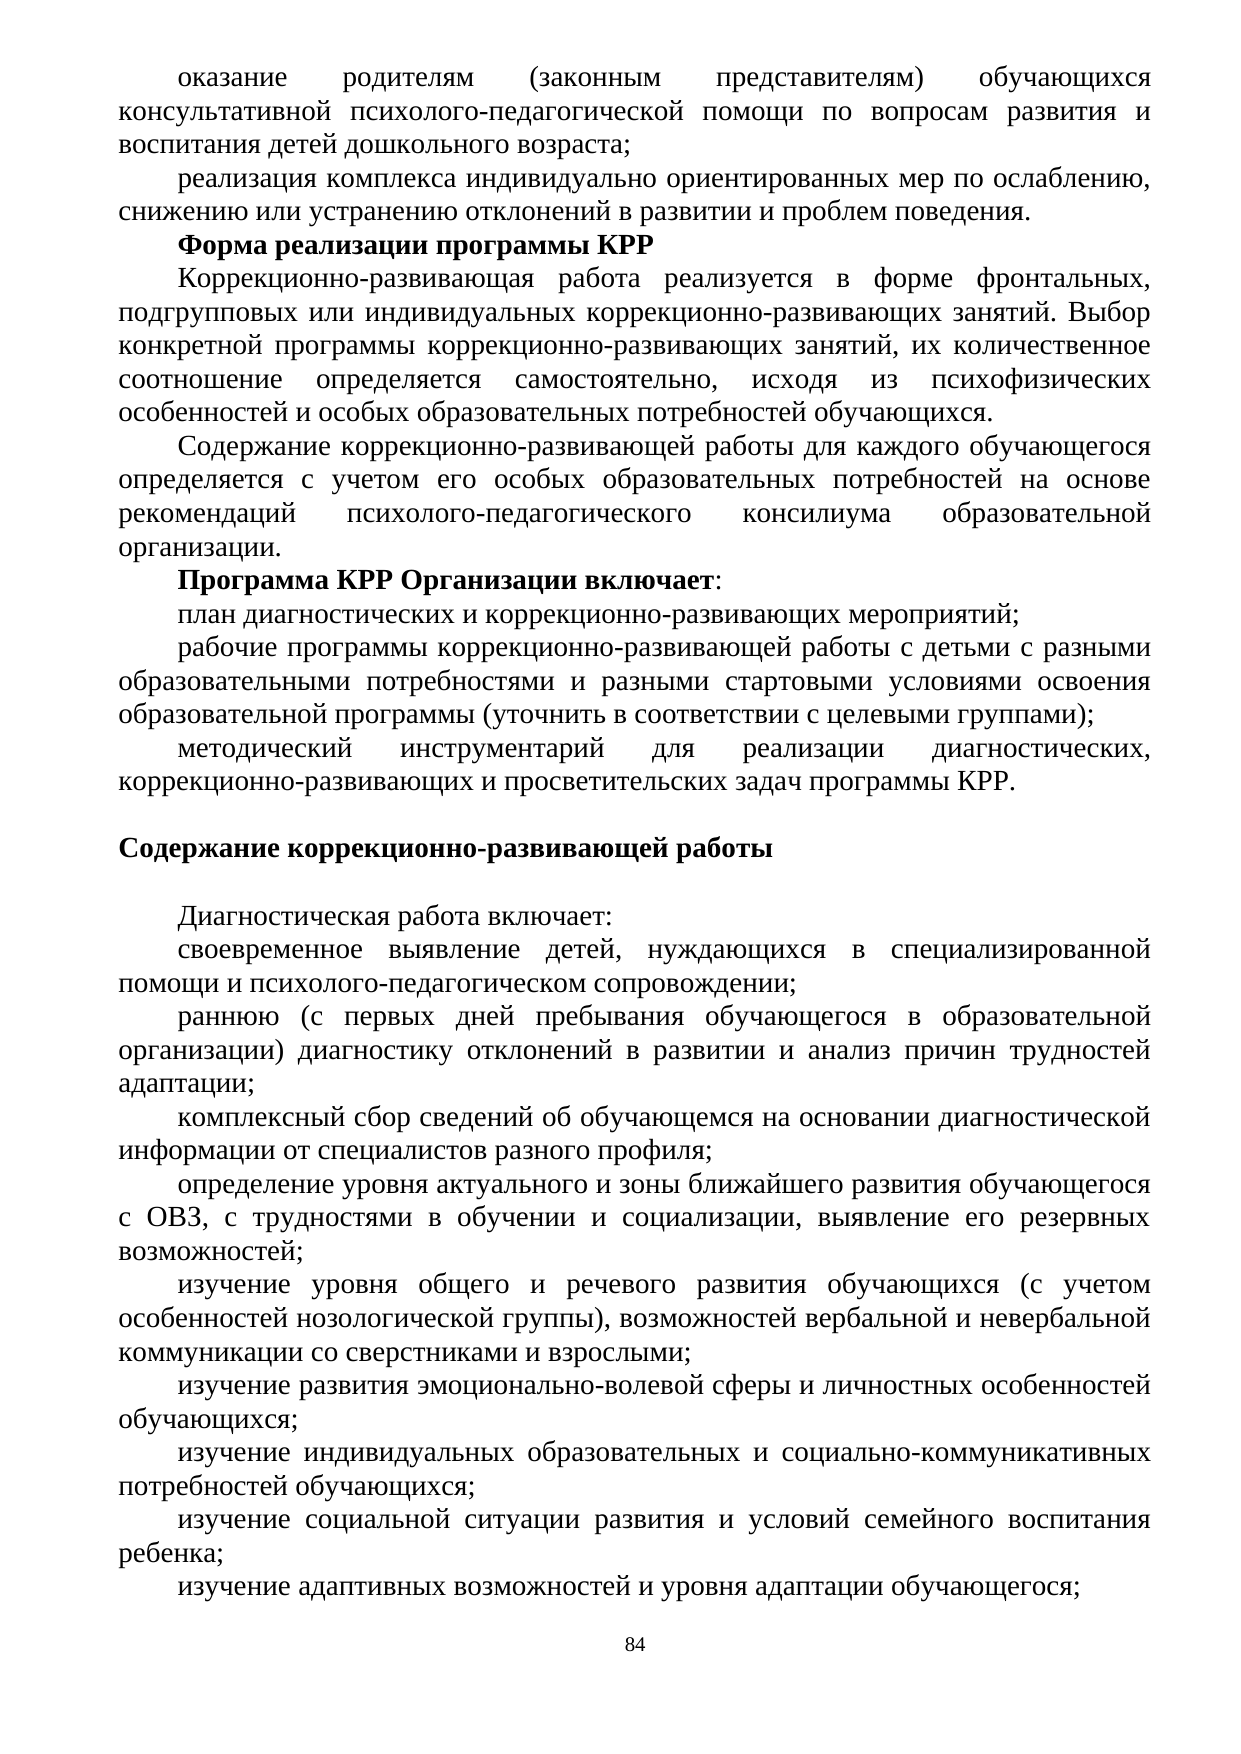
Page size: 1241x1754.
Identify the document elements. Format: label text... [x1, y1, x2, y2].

text Содержание коррекционно-развивающей работы для каждого обучающегося определяется с учетом его особых образовательных потребностей на основе рекомендаций психолого-педагогического консилиума образовательной организации. [118, 428, 1152, 562]
text Диагностическая работа включает: [118, 898, 1152, 931]
text рабочие программы коррекционно-развивающей работы с детьми с разными образовательными потребностями и разными стартовыми условиями освоения образовательной программы (уточнить в соответствии с целевыми группами); [118, 629, 1152, 730]
text своевременное выявление детей, нуждающихся в специализированной помощи и психолого-педагогическом сопровождении; [118, 931, 1152, 998]
text изучение развития эмоционально-волевой сферы и личностных особенностей обучающихся; [118, 1367, 1152, 1434]
text Содержание коррекционно-развивающей работы [118, 831, 1152, 864]
text комплексный сбор сведений об обучающемся на основании диагностической информации от специалистов разного профиля; [118, 1099, 1152, 1166]
text Форма реализации программы КРР [118, 227, 1152, 260]
text определение уровня актуального и зоны ближайшего развития обучающегося с ОВЗ, с трудностями в обучении и социализации, выявление его резервных возможностей; [118, 1166, 1152, 1267]
text реализация комплекса индивидуально ориентированных мер по ослаблению, снижению или устранению отклонений в развитии и проблем поведения. [118, 160, 1152, 227]
text изучение уровня общего и речевого развития обучающихся (с учетом особенностей нозологической группы), возможностей вербальной и невербальной коммуникации со сверстниками и взрослыми; [118, 1267, 1152, 1367]
text изучение социальной ситуации развития и условий семейного воспитания ребенка; [118, 1501, 1152, 1568]
text план диагностических и коррекционно-развивающих мероприятий; [118, 596, 1152, 629]
text раннюю (с первых дней пребывания обучающегося в образовательной организации) диагностику отклонений в развитии и анализ причин трудностей адаптации; [118, 998, 1152, 1099]
text изучение индивидуальных образовательных и социально-коммуникативных потребностей обучающихся; [118, 1434, 1152, 1501]
text оказание родителям (законным представителям) обучающихся консультативной психолого-педагогической помощи по вопросам развития и воспитания детей дошкольного возраста; [118, 59, 1152, 160]
text Коррекционно-развивающая работа реализуется в форме фронтальных, подгрупповых или индивидуальных коррекционно-развивающих занятий. Выбор конкретной программы коррекционно-развивающих занятий, их количественное соотношение определяется самостоятельно, исходя из психофизических особенностей и особых образовательных потребностей обучающихся. [118, 260, 1152, 428]
text изучение адаптивных возможностей и уровня адаптации обучающегося; [118, 1568, 1152, 1602]
text методический инструментарий для реализации диагностических, коррекционно-развивающих и просветительских задач программы КРР. [118, 730, 1152, 797]
text Программа КРР Организации включает: [118, 562, 1152, 596]
